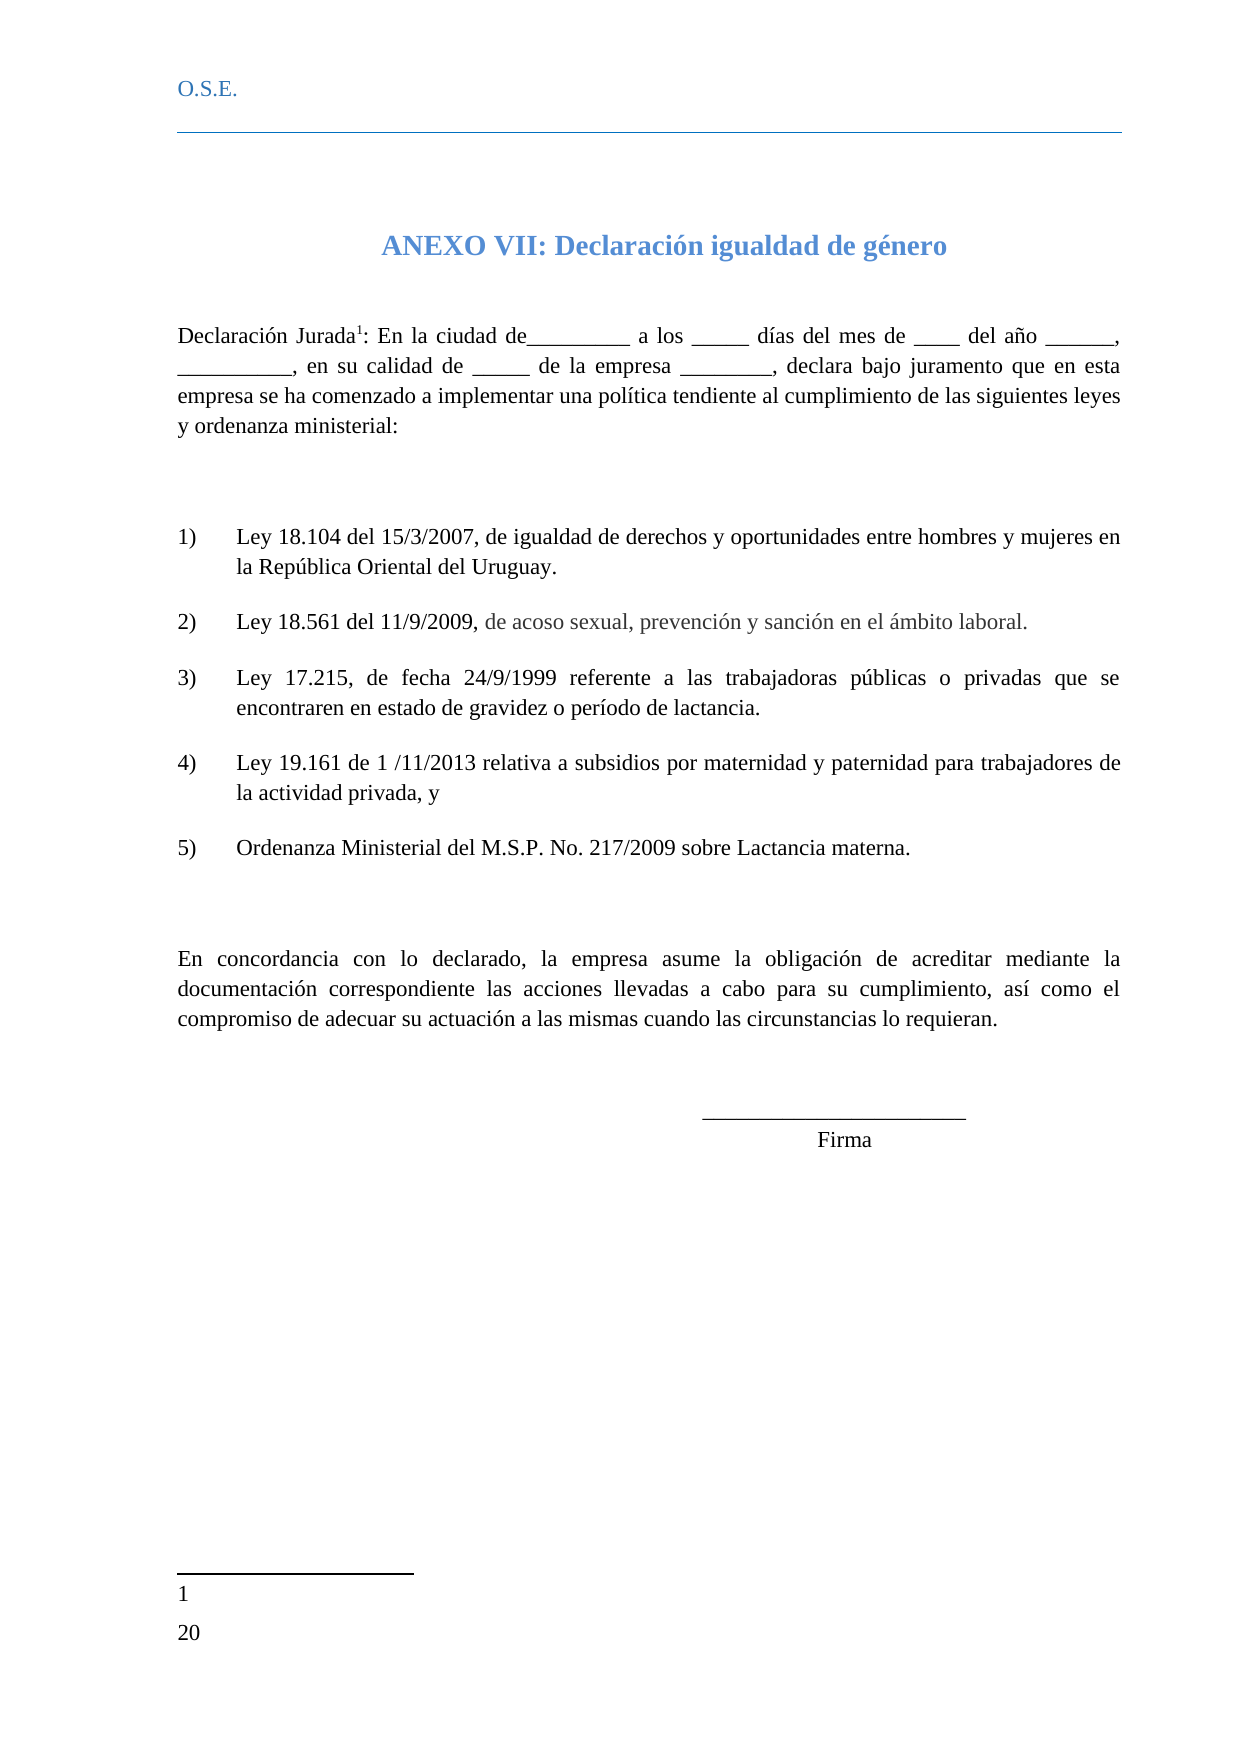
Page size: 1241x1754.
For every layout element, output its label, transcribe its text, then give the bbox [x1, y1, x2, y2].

text Declaración Jurada: En la ciudad de_________ a los _____ días del mes de ____ del año ______, __________, en su calidad de _____ de la empresa ________, declara bajo juramento que en esta empresa se ha comenzado a implementar una política tendiente al cumplimiento de las siguientes leyes y ordenanza ministerial: [177, 322, 1122, 439]
list Ordenanza Ministerial del M.S.P. No. 217/2009 sobre Lactancia materna. [177, 834, 1122, 861]
text En concordancia con lo declarado, la empresa asume la obligación de acreditar mediante la documentación correspondiente las acciones llevadas a cabo para su cumplimiento, así como el compromiso de adecuar su actuación a las mismas cuando las circunstancias lo requieran. [177, 945, 1122, 1032]
list Ley 18.561 del 11/9/2009, de acoso sexual, prevención y sanción en el ámbito laboral. [177, 608, 1122, 635]
text Firma [177, 1126, 1122, 1152]
text ANEXO VII: Declaración igualdad de género [177, 228, 1152, 262]
list Ley 18.104 del 15/3/2007, de igualdad de derechos y oportunidades entre hombres y mujeres en la República Oriental del Uruguay. [177, 523, 1122, 579]
list Ley 17.215, de fecha 24/9/1999 referente a las trabajadoras públicas o privadas que se encontraren en estado de gravidez o período de lactancia. [177, 664, 1122, 720]
list Ley 19.161 de 1 /11/2013 relativa a subsidios por maternidad y paternidad para trabajadores de la actividad privada, y [177, 749, 1122, 806]
text _______________________ [177, 1096, 1122, 1122]
